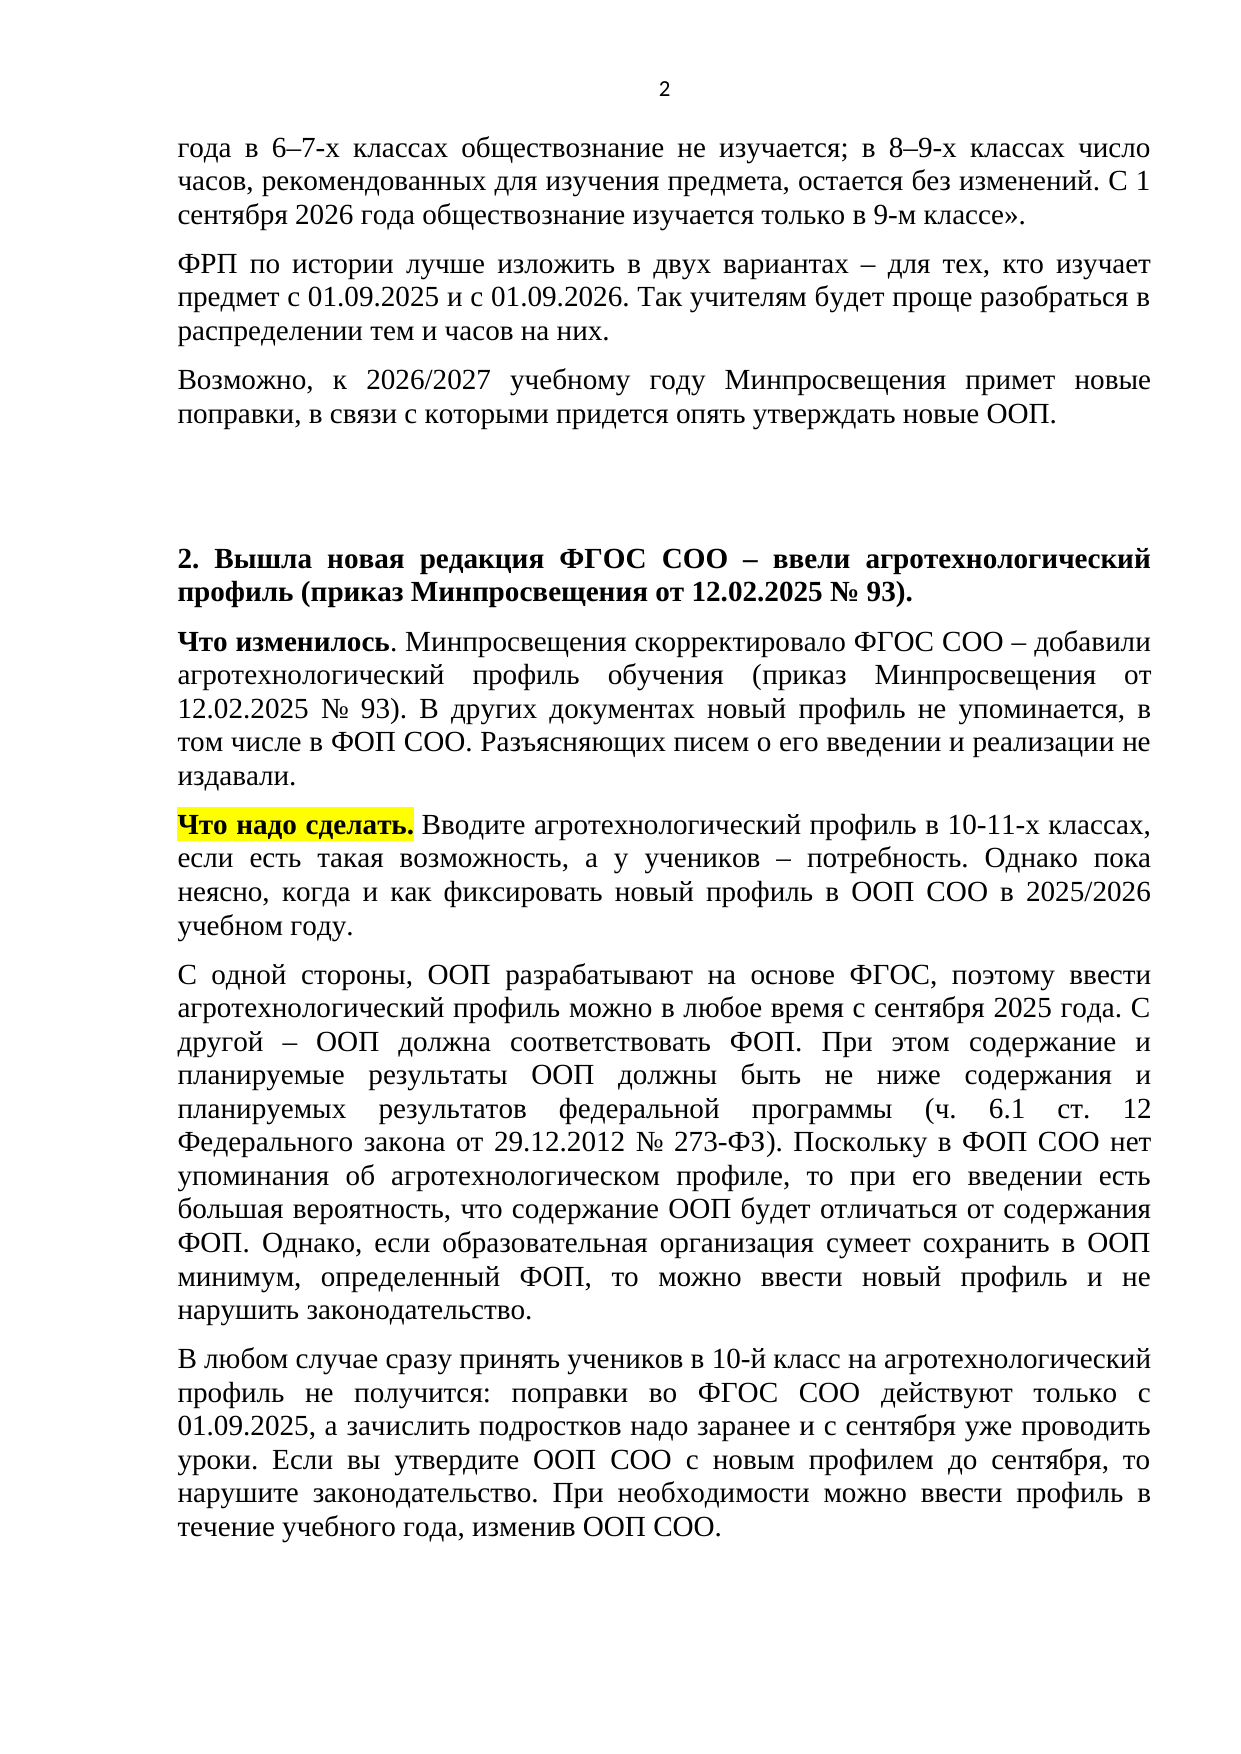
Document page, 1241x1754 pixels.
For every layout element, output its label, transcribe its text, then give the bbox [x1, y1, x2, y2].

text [177, 130, 1152, 230]
text Что надо сделать. Вводите агротехнологический профиль в 10-11-х классах, если есть такая возможность, а у учеников – потребность. Однако пока неясно, когда и как фиксировать новый профиль в ООП СОО в 2025/2026 учебном году. [177, 807, 1152, 941]
text С одной стороны, ООП разрабатывают на основе ФГОС, поэтому ввести агротехнологический профиль можно в любое время с сентября 2025 года. С другой – ООП должна соответствовать ФОП. При этом содержание и планируемые результаты ООП должны быть не ниже содержания и планируемых результатов федеральной программы (ч. 6.1 ст. 12 Федерального закона от 29.12.2012 № 273-ФЗ). Поскольку в ФОП СОО нет упоминания об агротехнологическом профиле, то при его введении есть большая вероятность, что содержание ООП будет отличаться от содержания ФОП. Однако, если образовательная организация сумеет сохранить в ООП минимум, определенный ФОП, то можно ввести новый профиль и не нарушить законодательство. [177, 957, 1152, 1326]
text 2. Вышла новая редакция ФГОС СОО – ввели агротехнологический профиль (приказ Минпросвещения от 12.02.2025 № 93). [177, 541, 1152, 608]
text ФРП по истории лучше изложить в двух вариантах – для тех, кто изучает предмет с 01.09.2025 и с 01.09.2026. Так учителям будет проще разобраться в распределении тем и часов на них. [177, 246, 1152, 347]
text Возможно, к 2026/2027 учебному году Минпросвещения примет новые поправки, в связи с которыми придется опять утверждать новые ООП. [177, 362, 1152, 429]
text В любом случае сразу принять учеников в 10-й класс на агротехнологический профиль не получится: поправки во ФГОС СОО действуют только с 01.09.2025, а зачислить подростков надо заранее и с сентября уже проводить уроки. Если вы утвердите ООП СОО с новым профилем до сентября, то нарушите законодательство. При необходимости можно ввести профиль в течение учебного года, изменив ООП СОО. [177, 1341, 1152, 1543]
text Что изменилось. Минпросвещения скорректировало ФГОС СОО – добавили агротехнологический профиль обучения (приказ Минпросвещения от 12.02.2025 № 93). В других документах новый профиль не упоминается, в том числе в ФОП СОО. Разъясняющих писем о его введении и реализации не издавали. [177, 624, 1152, 791]
